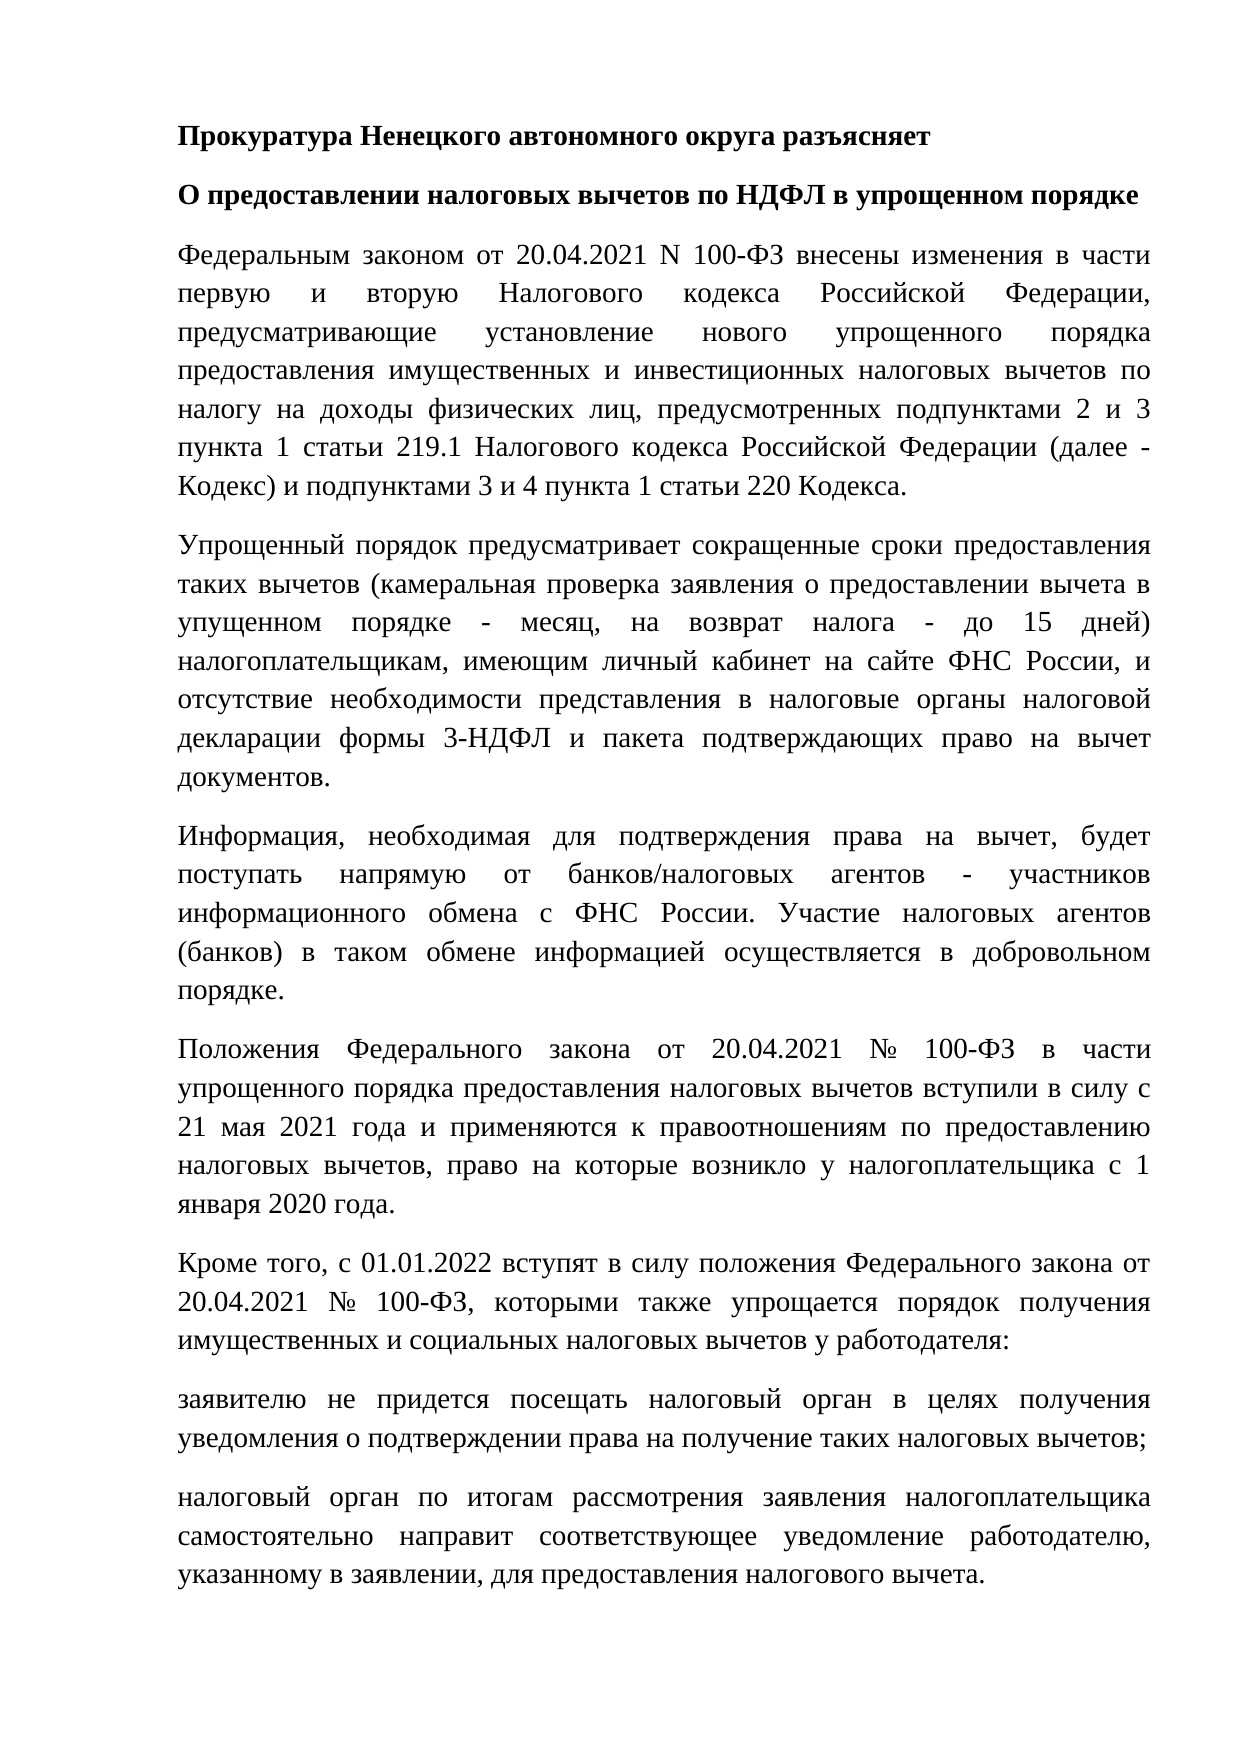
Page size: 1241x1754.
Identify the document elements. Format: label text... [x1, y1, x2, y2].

text Упрощенный порядок предусматривает сокращенные сроки предоставления таких вычетов (камеральная проверка заявления о предоставлении вычета в упущенном порядке - месяц, на возврат налога - до 15 дней) налогоплательщикам, имеющим личный кабинет на сайте ФНС России, и отсутствие необходимости представления в налоговые органы налоговой декларации формы 3-НДФЛ и пакета подтверждающих право на вычет документов. [177, 527, 1152, 792]
text заявителю не придется посещать налоговый орган в целях получения уведомления о подтверждении права на получение таких налоговых вычетов; [177, 1382, 1152, 1454]
text Прокуратура Ненецкого автономного округа разъясняет [177, 118, 1152, 152]
text Федеральным законом от 20.04.2021 N 100-ФЗ внесены изменения в части первую и вторую Налогового кодекса Российской Федерации, предусматривающие установление нового упрощенного порядка предоставления имущественных и инвестиционных налоговых вычетов по налогу на доходы физических лиц, предусмотренных подпунктами 2 и 3 пункта 1 статьи 219.1 Налогового кодекса Российской Федерации (далее - Кодекс) и подпунктами 3 и 4 пункта 1 статьи 220 Кодекса. [177, 237, 1152, 502]
text Кроме того, с 01.01.2022 вступят в силу положения Федерального закона от 20.04.2021 № 100-ФЗ, которыми также упрощается порядок получения имущественных и социальных налоговых вычетов у работодателя: [177, 1245, 1152, 1356]
text О предоставлении налоговых вычетов по НДФЛ в упрощенном порядке [177, 177, 1152, 211]
text Информация, необходимая для подтверждения права на вычет, будет поступать напрямую от банков/налоговых агентов - участников информационного обмена с ФНС России. Участие налоговых агентов (банков) в таком обмене информацией осуществляется в добровольном порядке. [177, 818, 1152, 1006]
text Положения Федерального закона от 20.04.2021 № 100-ФЗ в части упрощенного порядка предоставления налоговых вычетов вступили в силу с 21 мая 2021 года и применяются к правоотношениям по предоставлению налоговых вычетов, право на которые возникло у налогоплательщика с 1 января 2020 года. [177, 1032, 1152, 1219]
text налоговый орган по итогам рассмотрения заявления налогоплательщика самостоятельно направит соответствующее уведомление работодателю, указанному в заявлении, для предоставления налогового вычета. [177, 1479, 1152, 1590]
